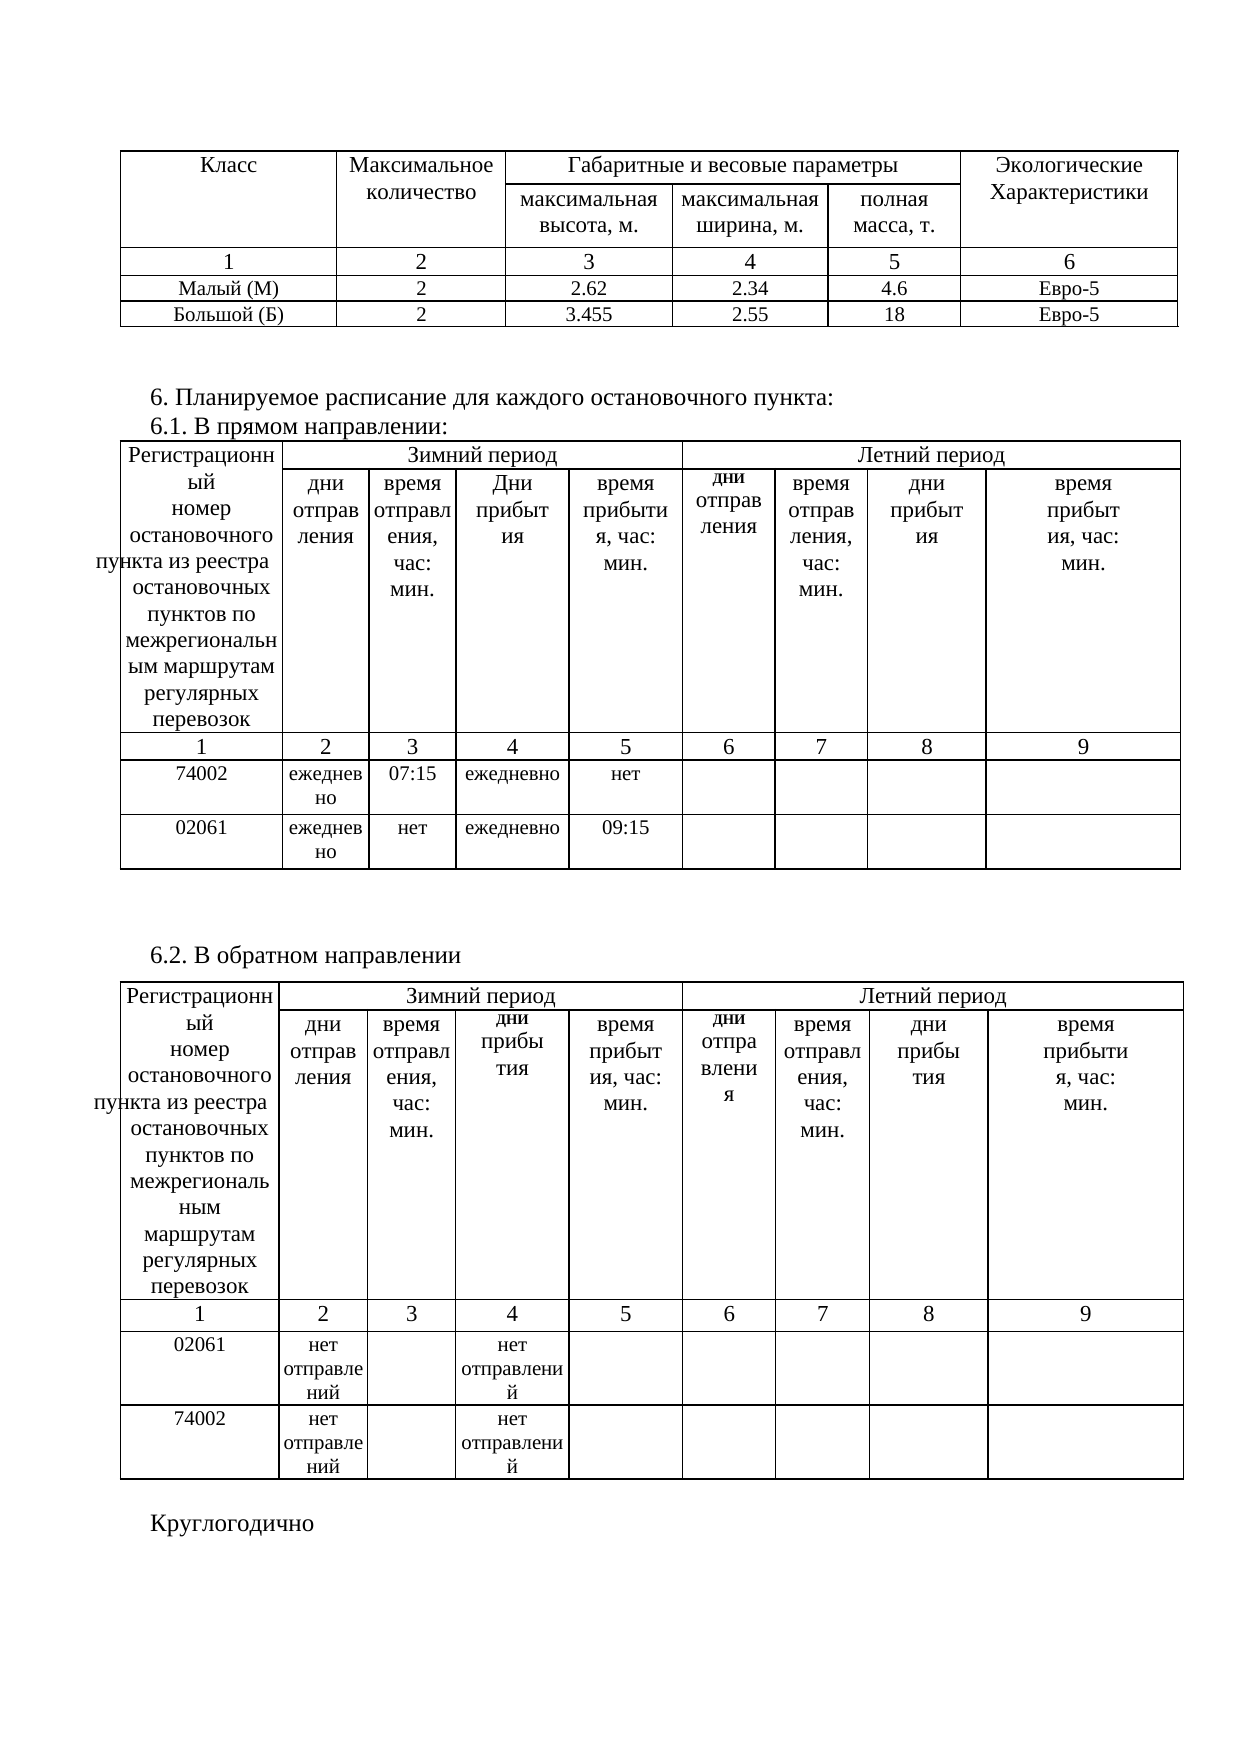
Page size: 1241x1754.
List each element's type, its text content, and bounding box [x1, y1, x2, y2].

table_cell [683, 815, 774, 868]
table_cell ежедневно [457, 815, 568, 868]
table_cell дни отправ ления [283, 470, 368, 731]
table_cell дни отправ ления [280, 1011, 367, 1299]
table_header Максимальное количество [337, 152, 505, 247]
table_cell ДНИ отпра влени я [683, 1011, 775, 1299]
table_header Летний период [683, 983, 1183, 1009]
table_cell [776, 761, 867, 814]
table_cell 8 [870, 1300, 987, 1331]
table_cell время отправ ления, час: мин. [776, 470, 867, 731]
table_cell ежедневно [283, 815, 368, 868]
table_cell 02061 [121, 1332, 278, 1404]
table_cell [987, 761, 1180, 814]
table_cell 8 [868, 733, 985, 759]
table_header Регистрационный номер остановочного пункта из реестра остановочных пунктов по межрегиональным маршрутам регулярных перевозок [121, 983, 278, 1299]
table_cell 7 [776, 1300, 869, 1331]
text Круглогодично [150, 1508, 1090, 1537]
table_cell полная масса, т. [829, 185, 960, 247]
table_cell 3.455 [506, 302, 672, 326]
table_cell время прибыти я, час: мин. [570, 470, 682, 731]
table_header Зимний период [283, 442, 682, 468]
table_cell 1 [121, 733, 282, 759]
table_header Габаритные и весовые параметры [506, 152, 960, 183]
table_cell [570, 1332, 682, 1404]
table_cell 02061 [121, 815, 282, 868]
table_header Летний период [683, 442, 1180, 468]
table_cell [683, 1406, 775, 1478]
table_cell 3 [368, 1300, 455, 1331]
table_cell ДНИ прибы тия [456, 1011, 568, 1299]
table_cell Евро-5 [961, 276, 1177, 300]
text 6.2. В обратном направлении [150, 940, 1090, 968]
table_cell 9 [989, 1300, 1183, 1331]
table_cell 09:15 [570, 815, 682, 868]
table_cell 07:15 [370, 761, 455, 814]
table_cell [368, 1332, 455, 1404]
table_cell [776, 1332, 869, 1404]
table_cell 18 [829, 302, 960, 326]
table_cell 2 [280, 1300, 367, 1331]
table_cell 74002 [121, 1406, 278, 1478]
table_cell нет [370, 815, 455, 868]
table_cell 9 [987, 733, 1180, 759]
table_cell максимальная высота, м. [506, 185, 672, 247]
table_cell нет отправлений [456, 1406, 568, 1478]
table_cell нет [570, 761, 682, 814]
table_cell 5 [570, 733, 682, 759]
table_cell 1 [121, 248, 336, 274]
table_cell дни прибыт ия [868, 470, 985, 731]
text 6. Планируемое расписание для каждого остановочного пункта: [150, 382, 1090, 411]
table_cell [989, 1406, 1183, 1478]
table_cell [776, 1406, 869, 1478]
table_cell ежедневно [457, 761, 568, 814]
table_cell время отправл ения, час: мин. [370, 470, 455, 731]
table_cell ежедневно [283, 761, 368, 814]
table_cell [868, 815, 985, 868]
table_header Регистрационный номер остановочного пункта из реестра остановочных пунктов по межрегиональным маршрутам регулярных перевозок [121, 442, 282, 731]
table_cell нет отправлений [456, 1332, 568, 1404]
table_cell [870, 1332, 987, 1404]
table_cell Малый (М) [121, 276, 336, 300]
table_cell 2.62 [506, 276, 672, 300]
text 6.1. В прямом направлении: [150, 411, 1090, 440]
table_cell 2 [283, 733, 368, 759]
table_cell время прибыти я, час: мин. [989, 1011, 1183, 1299]
table_cell [987, 815, 1180, 868]
table_cell [683, 761, 774, 814]
table_cell время отправл ения, час: мин. [368, 1011, 455, 1299]
table_cell 5 [829, 248, 960, 274]
table_cell 5 [570, 1300, 682, 1331]
table_cell [868, 761, 985, 814]
table_cell 4 [673, 248, 827, 274]
table_cell [368, 1406, 455, 1478]
table_cell 4 [456, 1300, 568, 1331]
table_cell Дни прибыт ия [457, 470, 568, 731]
table_cell 3 [506, 248, 672, 274]
table_cell максимальная ширина, м. [673, 185, 827, 247]
table_cell Большой (Б) [121, 302, 336, 326]
table_cell 4.6 [829, 276, 960, 300]
table_cell [683, 1332, 775, 1404]
table_header Экологические Характеристики [961, 152, 1177, 247]
table_cell [989, 1332, 1183, 1404]
table_cell [570, 1406, 682, 1478]
table_cell 2 [337, 276, 505, 300]
table_cell [776, 815, 867, 868]
table_cell 6 [961, 248, 1177, 274]
table_cell 7 [776, 733, 867, 759]
table_cell время прибыт ия, час: мин. [987, 470, 1180, 731]
table_cell время прибыт ия, час: мин. [570, 1011, 682, 1299]
table_cell 2 [337, 302, 505, 326]
table_cell дни прибы тия [870, 1011, 987, 1299]
table_cell 2 [337, 248, 505, 274]
table_cell 74002 [121, 761, 282, 814]
table_cell 6 [683, 1300, 775, 1331]
table_cell нет отправлений [280, 1406, 367, 1478]
table_cell 2.34 [673, 276, 827, 300]
table_cell 2.55 [673, 302, 827, 326]
table_header Зимний период [280, 983, 682, 1009]
table_cell ДНИ отправ ления [683, 470, 774, 731]
table_cell 4 [457, 733, 568, 759]
table_cell нет отправлений [280, 1332, 367, 1404]
table_cell 1 [121, 1300, 278, 1331]
table_cell [870, 1406, 987, 1478]
table_cell 6 [683, 733, 774, 759]
table_cell Евро-5 [961, 302, 1177, 326]
table_header Класс [121, 152, 336, 247]
table_cell 3 [370, 733, 455, 759]
table_cell время отправл ения, час: мин. [776, 1011, 869, 1299]
